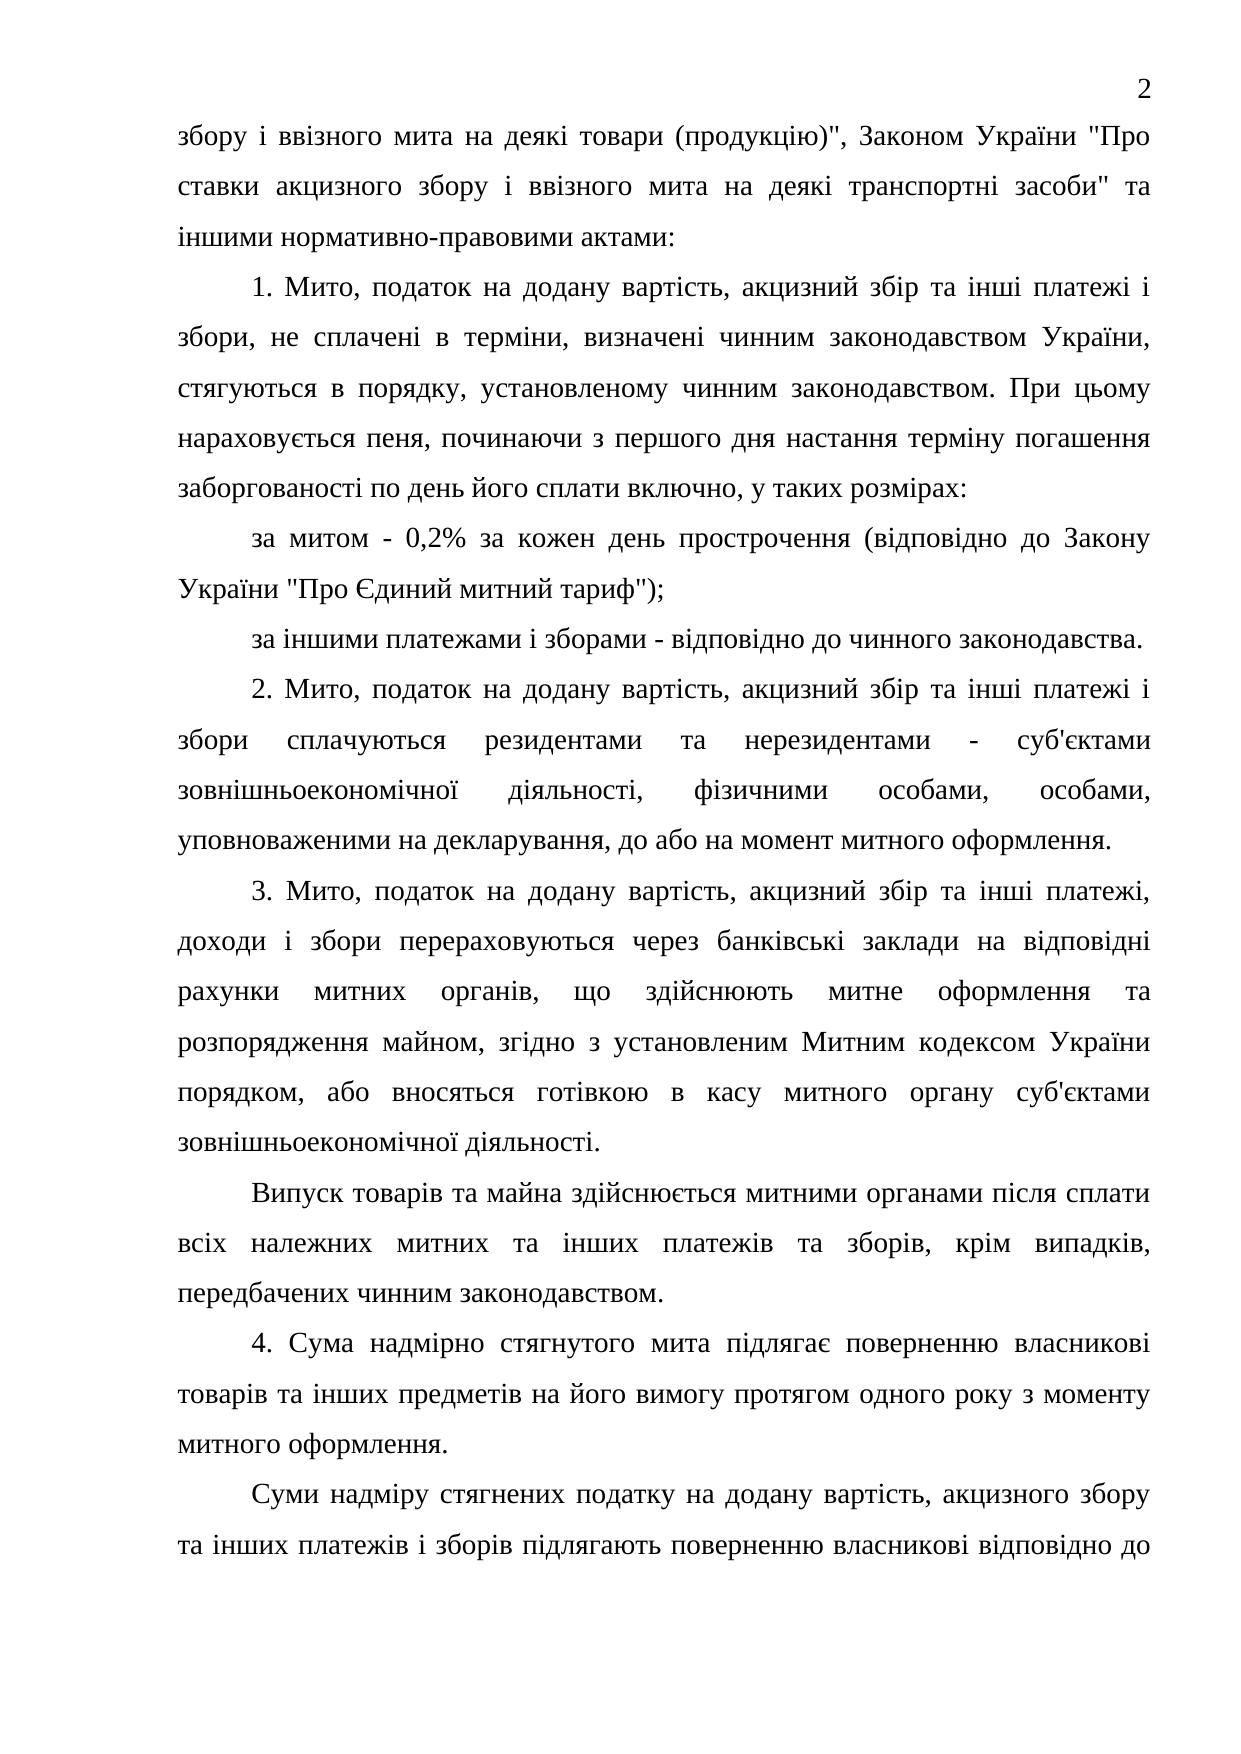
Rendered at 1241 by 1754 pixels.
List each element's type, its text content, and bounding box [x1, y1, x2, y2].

text Випуск товарів та майна здійснюється митними органами після сплати всіх належних митних та інших платежів та зборів, крім випадків, передбачених чинним законодавством. [177, 1175, 1152, 1309]
text 2. Мито, податок на додану вартість, акцизний збір та інші платежі і збори сплачуються резидентами та нерезидентами - суб'єктами зовнішньоекономічної діяльності, фізичними особами, особами, уповноваженими на декларування, до або на момент митного оформлення. [177, 672, 1152, 856]
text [177, 1477, 1152, 1560]
text 1. Мито, податок на додану вартість, акцизний збір та інші платежі і збори, не сплачені в терміни, визначені чинним законодавством України, стягуються в порядку, установленому чинним законодавством. При цьому нараховується пеня, починаючи з першого дня настання терміну погашення заборгованості по день його сплати включно, у таких розмірах: [177, 269, 1152, 504]
text за митом - 0,2% за кожен день прострочення (відповідно до Закону України "Про Єдиний митний тариф"); [177, 521, 1152, 604]
text за іншими платежами і зборами - відповідно до чинного законодавства. [177, 621, 1152, 655]
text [177, 118, 1152, 252]
text 4. Сума надмірно стягнутого мита підлягає поверненню власникові товарів та інших предметів на його вимогу протягом одного року з моменту митного оформлення. [177, 1326, 1152, 1460]
text 3. Мито, податок на додану вартість, акцизний збір та інші платежі, доходи і збори перераховуються через банківські заклади на відповідні рахунки митних органів, що здійснюють митне оформлення та розпорядження майном, згідно з установленим Митним кодексом України порядком, або вносяться готівкою в касу митного органу суб'єктами зовнішньоекономічної діяльності. [177, 873, 1152, 1158]
